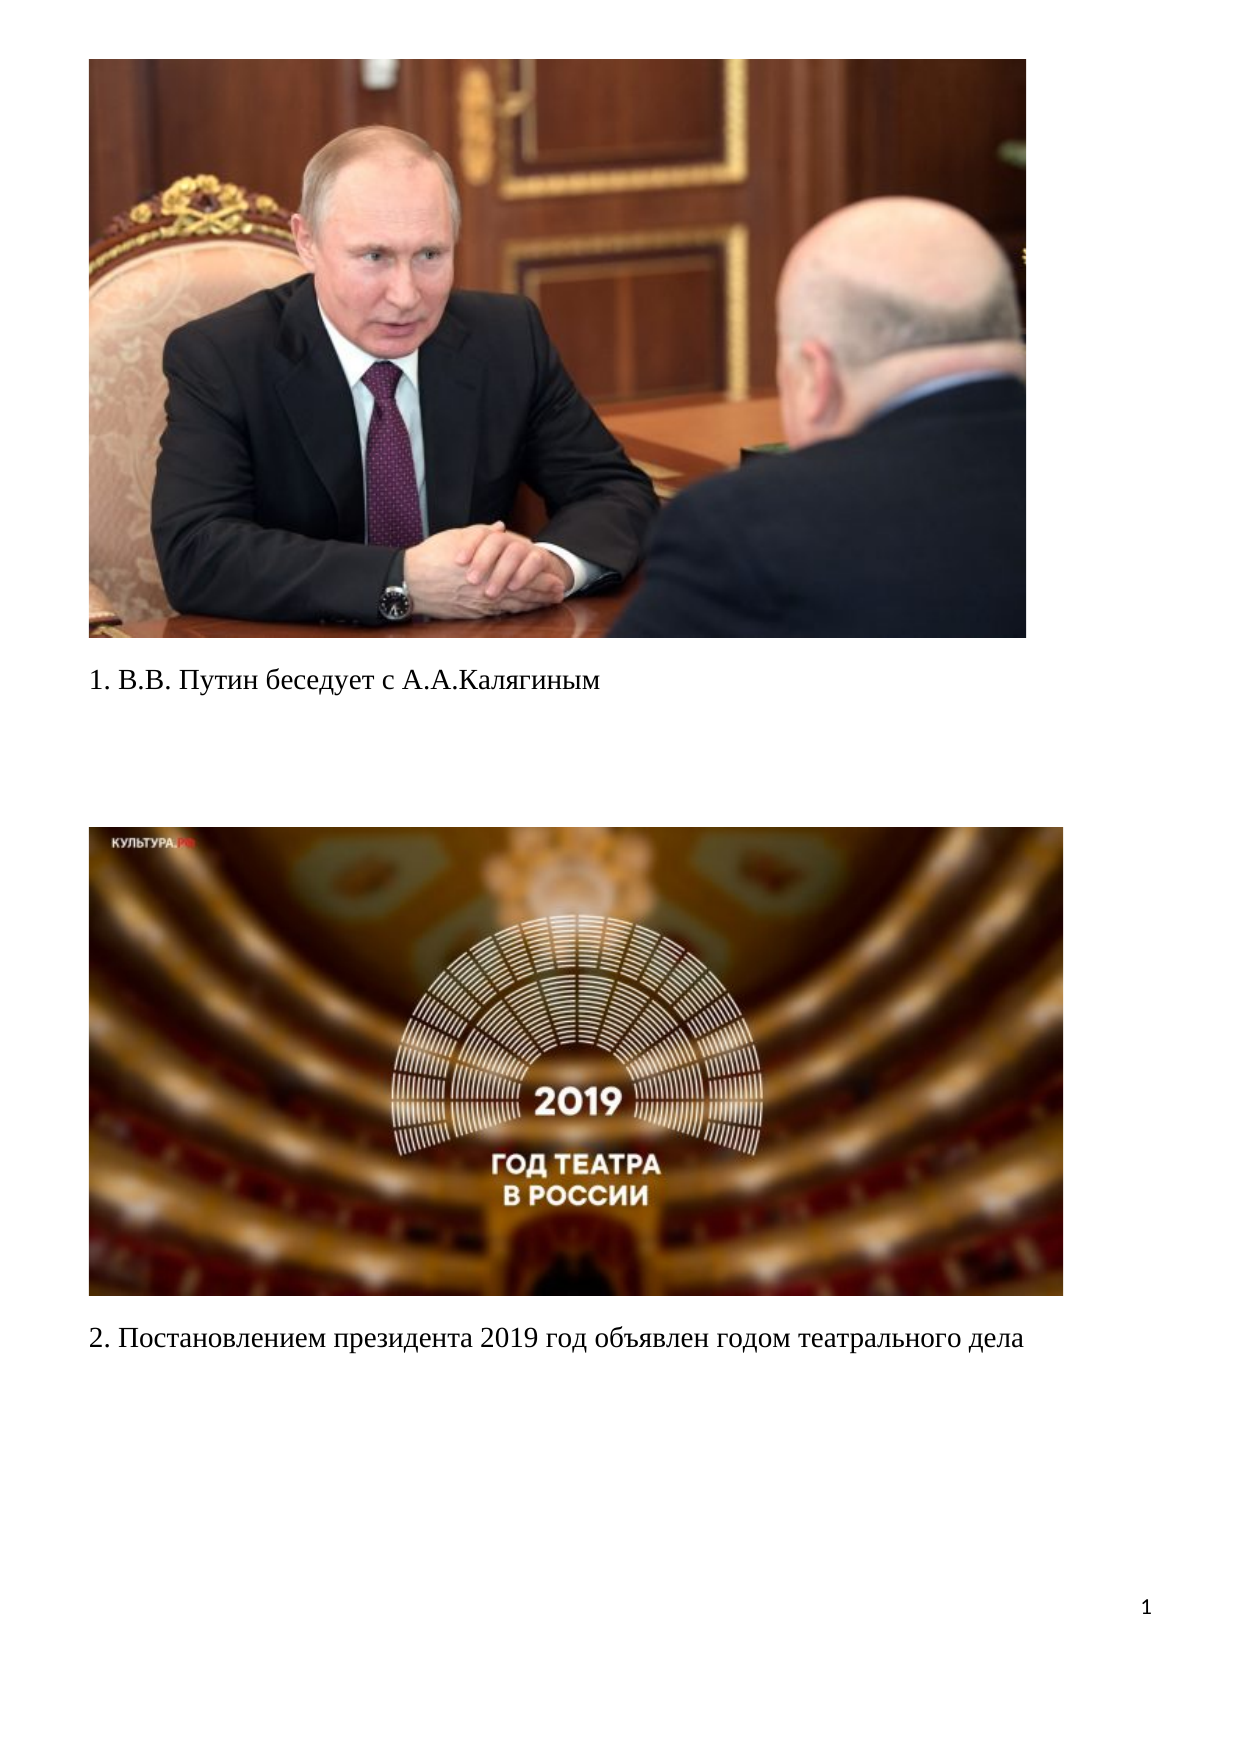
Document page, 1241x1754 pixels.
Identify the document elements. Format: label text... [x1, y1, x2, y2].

text 1 [89, 1592, 1152, 1620]
picture [88, 59, 1027, 638]
text 1. В.В. Путин беседует с А.А.Калягиным [89, 662, 1152, 696]
text 2. Постановлением президента 2019 год объявлен годом театрального дела [89, 1321, 1152, 1354]
picture [88, 827, 1064, 1296]
